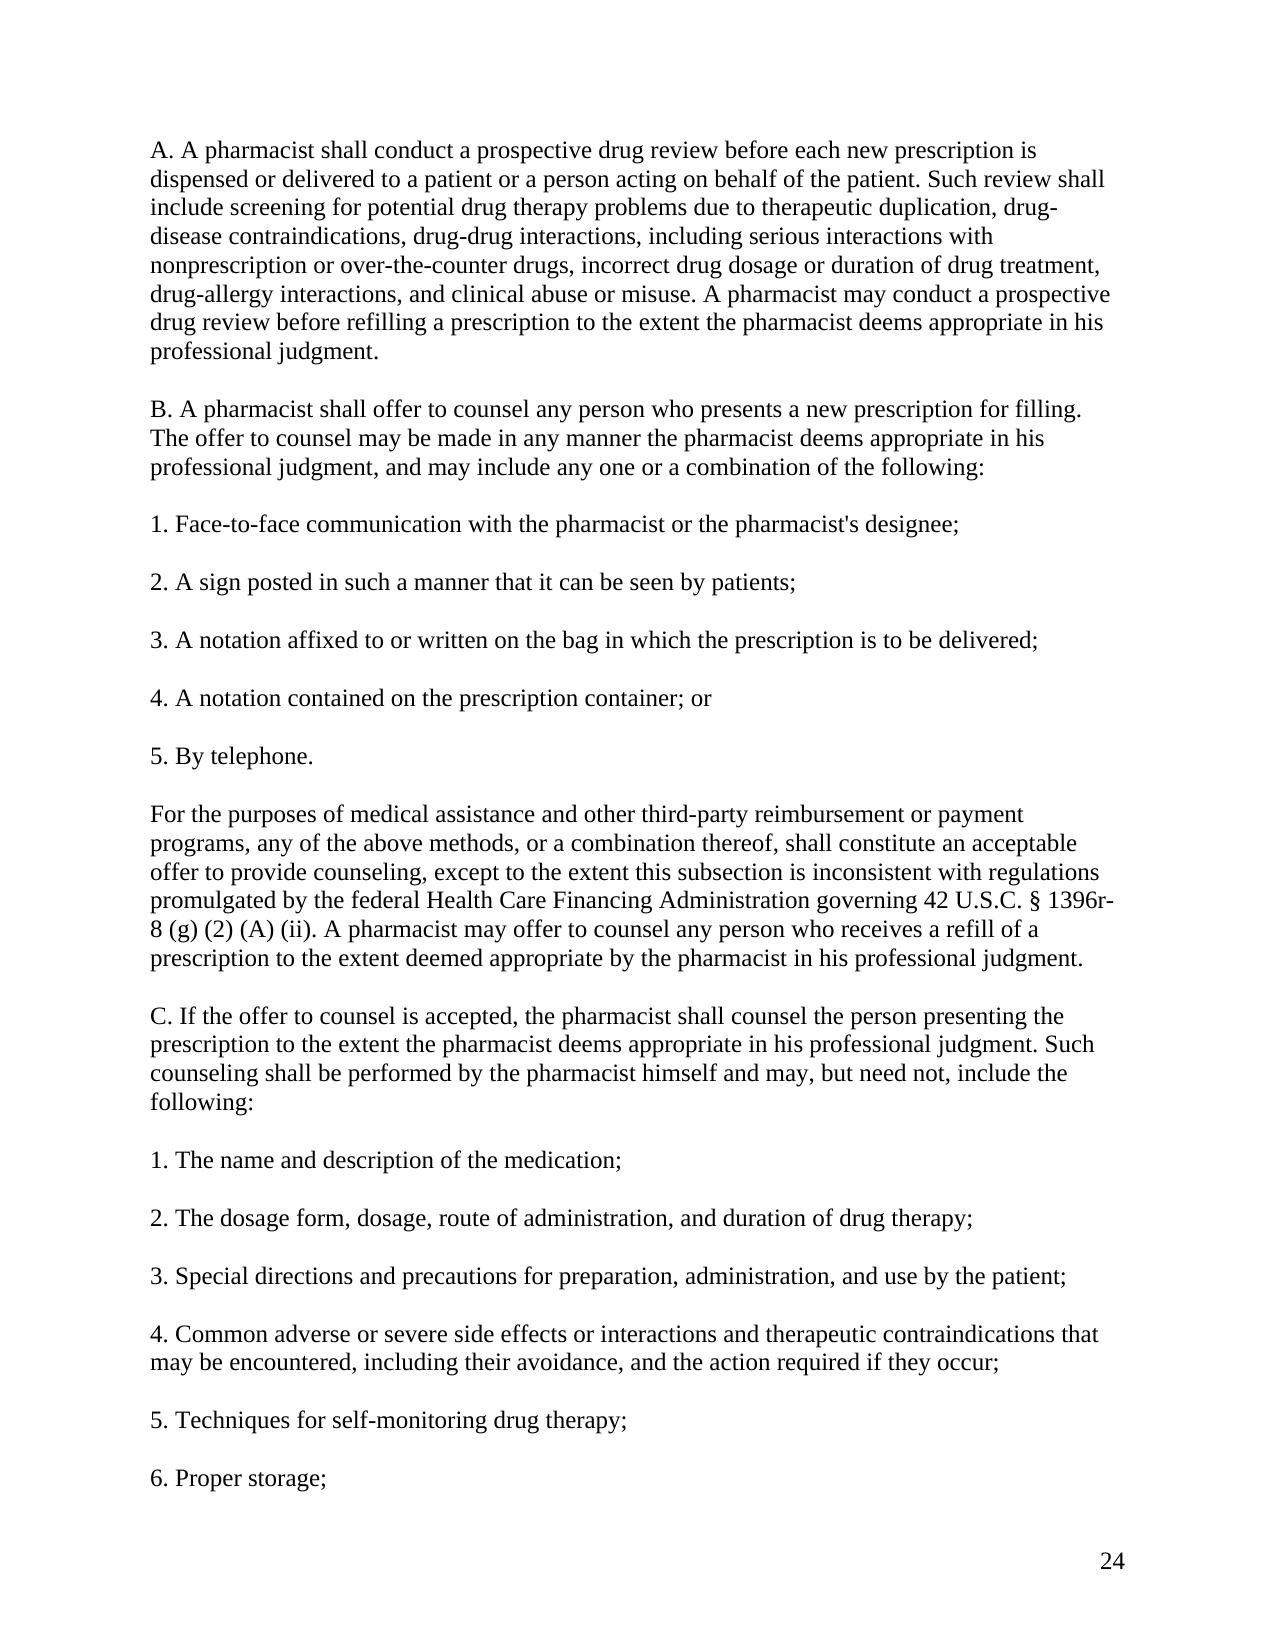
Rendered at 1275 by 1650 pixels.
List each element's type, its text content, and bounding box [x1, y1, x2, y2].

text 5. By telephone. [150, 741, 1125, 770]
text C. If the offer to counsel is accepted, the pharmacist shall counsel the person presenting the prescription to the extent the pharmacist deems appropriate in his professional judgment. Such counseling shall be performed by the pharmacist himself and may, but need not, include the following: [150, 1001, 1125, 1116]
text 2. A sign posted in such a manner that it can be seen by patients; [150, 567, 1125, 596]
text 1. The name and description of the medication; [150, 1145, 1125, 1174]
text 3. Special directions and precautions for preparation, administration, and use by the patient; [150, 1261, 1125, 1289]
text A. A pharmacist shall conduct a prospective drug review before each new prescription is dispensed or delivered to a patient or a person acting on behalf of the patient. Such review shall include screening for potential drug therapy problems due to therapeutic duplication, drug-disease contraindications, drug-drug interactions, including serious interactions with nonprescription or over-the-counter drugs, incorrect drug dosage or duration of drug treatment, drug-allergy interactions, and clinical abuse or misuse. A pharmacist may conduct a prospective drug review before refilling a prescription to the extent the pharmacist deems appropriate in his professional judgment. [150, 135, 1125, 365]
text B. A pharmacist shall offer to counsel any person who presents a new prescription for filling. The offer to counsel may be made in any manner the pharmacist deems appropriate in his professional judgment, and may include any one or a combination of the following: [150, 394, 1125, 480]
text 4. Common adverse or severe side effects or interactions and therapeutic contraindications that may be encountered, including their avoidance, and the action required if they occur; [150, 1319, 1125, 1376]
text 1. Face-to-face communication with the pharmacist or the pharmacist's designee; [150, 509, 1125, 538]
text 5. Techniques for self-monitoring drug therapy; [150, 1405, 1125, 1434]
text 2. The dosage form, dosage, route of administration, and duration of drug therapy; [150, 1203, 1125, 1232]
text 6. Proper storage; [150, 1463, 1125, 1492]
text For the purposes of medical assistance and other third-party reimbursement or payment programs, any of the above methods, or a combination thereof, shall constitute an acceptable offer to provide counseling, except to the extent this subsection is inconsistent with regulations promulgated by the federal Health Care Financing Administration governing 42 U.S.C. § 1396r-8 (g) (2) (A) (ii). A pharmacist may offer to counsel any person who receives a refill of a prescription to the extent deemed appropriate by the pharmacist in his professional judgment. [150, 799, 1125, 972]
text 3. A notation affixed to or written on the bag in which the prescription is to be delivered; [150, 625, 1125, 654]
text 4. A notation contained on the prescription container; or [150, 683, 1125, 712]
